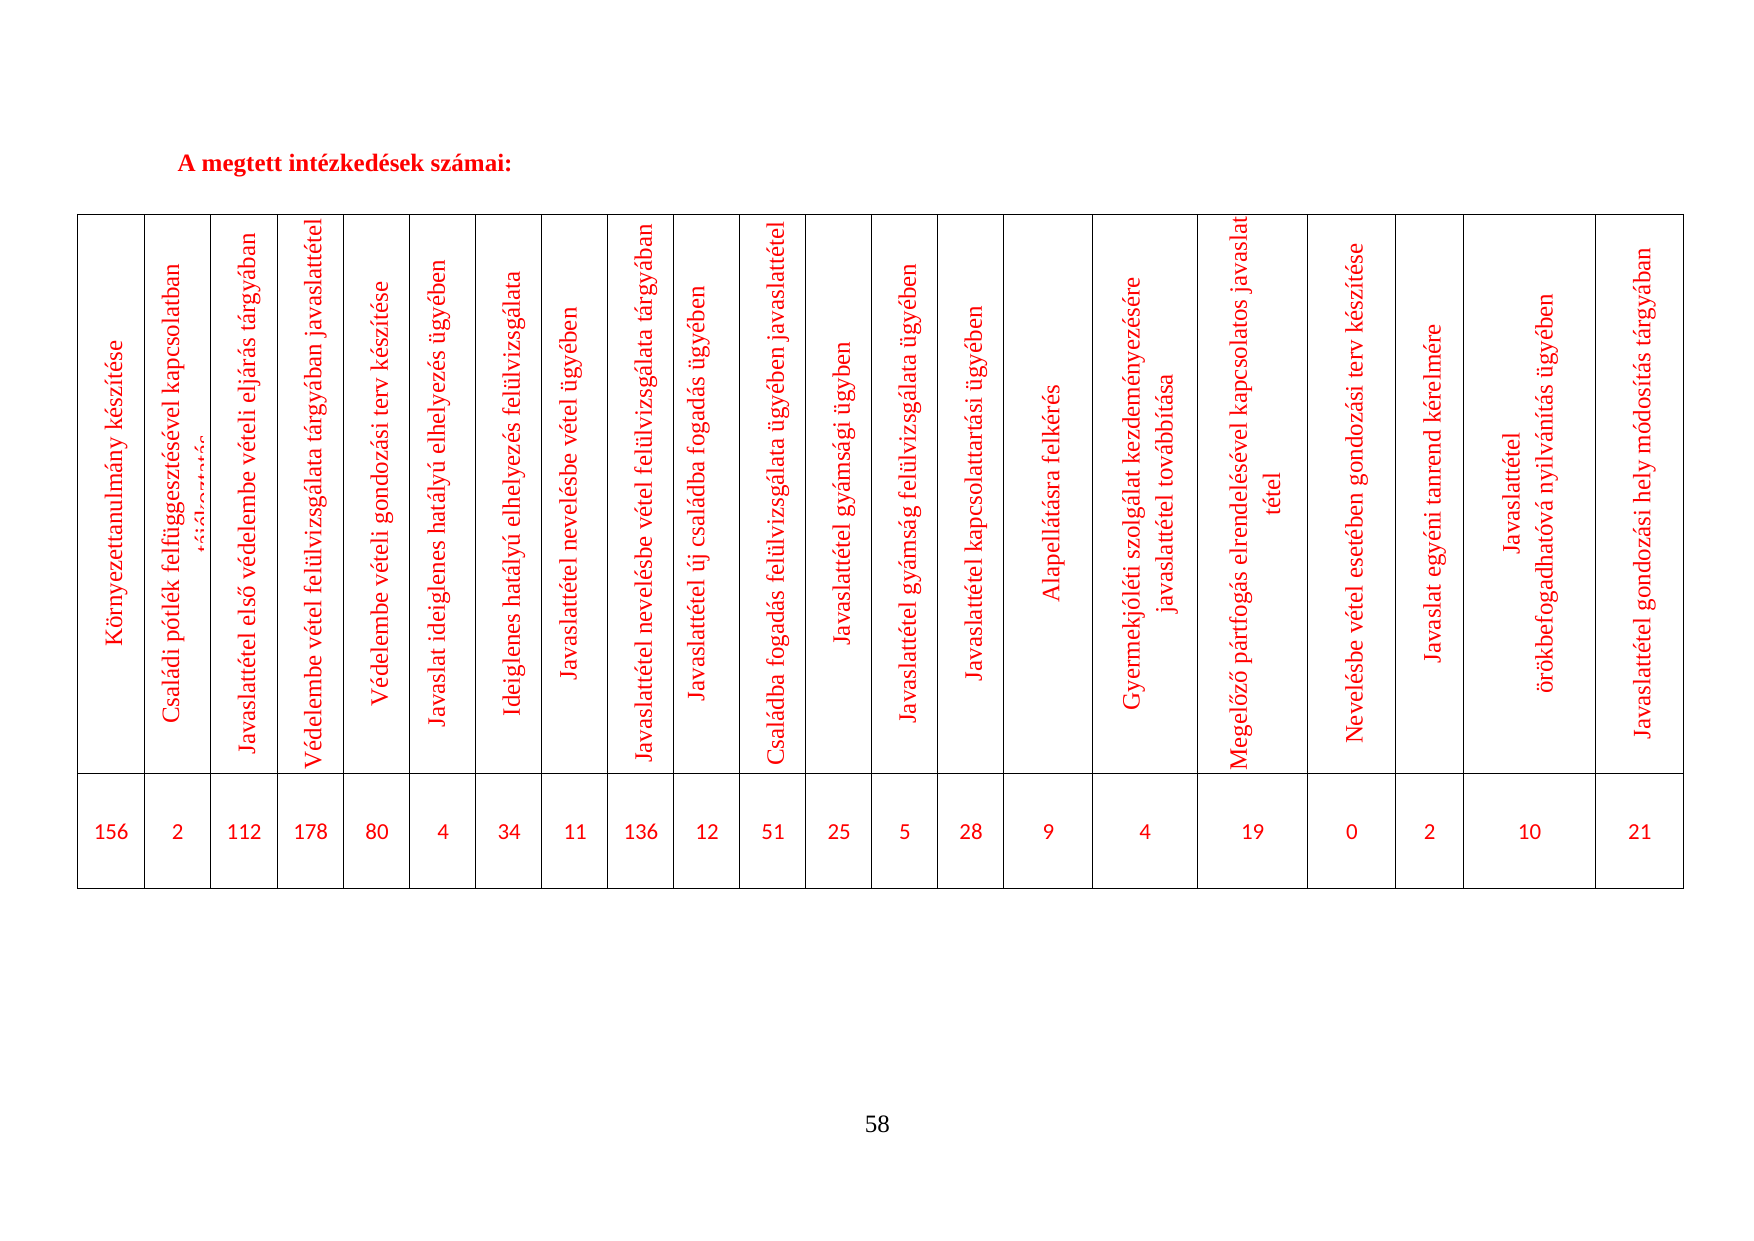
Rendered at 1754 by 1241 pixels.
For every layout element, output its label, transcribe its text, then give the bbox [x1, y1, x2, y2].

table_cell 11 [542, 774, 607, 888]
table_cell 4 [410, 774, 475, 888]
table_cell 51 [740, 774, 805, 888]
table_cell 21 [1596, 774, 1683, 888]
text A megtett intézkedések számai: [177, 148, 1606, 176]
table_header Javaslattétel nevelésbe vétel ügyében [542, 215, 607, 773]
table_cell 2 [1396, 774, 1463, 888]
table_cell 80 [344, 774, 409, 888]
table_cell 156 [78, 774, 144, 888]
table_header Javaslat egyéni tanrend kérelmére [1396, 215, 1463, 773]
table_cell 2 [145, 774, 210, 888]
table_cell 112 [211, 774, 277, 888]
table_header Családi pótlék felfüggesztésével kapcsolatban tájékoztatás [145, 215, 210, 773]
table_header Javaslattétel nevelésbe vétel felülvizsgálata tárgyában [608, 215, 673, 773]
table_cell 10 [1464, 774, 1595, 888]
table_header Megelőző pártfogás elrendelésével kapcsolatos javaslat tétel [1198, 215, 1307, 773]
table_cell 4 [1093, 774, 1197, 888]
table_cell 25 [806, 774, 871, 888]
table_cell 136 [608, 774, 673, 888]
table_header Környezettanulmány készítése [78, 215, 144, 773]
table_cell 178 [278, 774, 343, 888]
table_header Családba fogadás felülvizsgálata ügyében javaslattétel [740, 215, 805, 773]
table_header Ideiglenes hatályú elhelyezés felülvizsgálata [476, 215, 541, 773]
table_header Javaslattétel kapcsolattartási ügyében [938, 215, 1003, 773]
table_cell 0 [1308, 774, 1395, 888]
table_cell 5 [872, 774, 937, 888]
table_cell 9 [1004, 774, 1092, 888]
table_cell 28 [938, 774, 1003, 888]
table_header Javaslattétel gyámsági ügyben [806, 215, 871, 773]
table_cell 19 [1198, 774, 1307, 888]
table_header Gyermekjóléti szolgálat kezdeményezésére javaslattétel továbbítása [1093, 215, 1197, 773]
table_header Védelembe vétel felülvizsgálata tárgyában javaslattétel [278, 215, 343, 773]
table_cell 34 [476, 774, 541, 888]
table_header Javaslat ideiglenes hatályú elhelyezés ügyében [410, 215, 475, 773]
table_header Nevelésbe vétel esetében gondozási terv készítése [1308, 215, 1395, 773]
table_cell 12 [674, 774, 739, 888]
table_header Javaslattétel első védelembe vételi eljárás tárgyában [211, 215, 277, 773]
table_header Javaslattétel örökbefogadhatóvá nyilvánítás ügyében [1464, 215, 1595, 773]
table_header Javaslattétel gondozási hely módosítás tárgyában [1596, 215, 1683, 773]
table_header Védelembe vételi gondozási terv készítése [344, 215, 409, 773]
table_header Javaslattétel új családba fogadás ügyében [674, 215, 739, 773]
table_header Javaslattétel gyámság felülvizsgálata ügyében [872, 215, 937, 773]
table_header Alapellátásra felkérés [1004, 215, 1092, 773]
